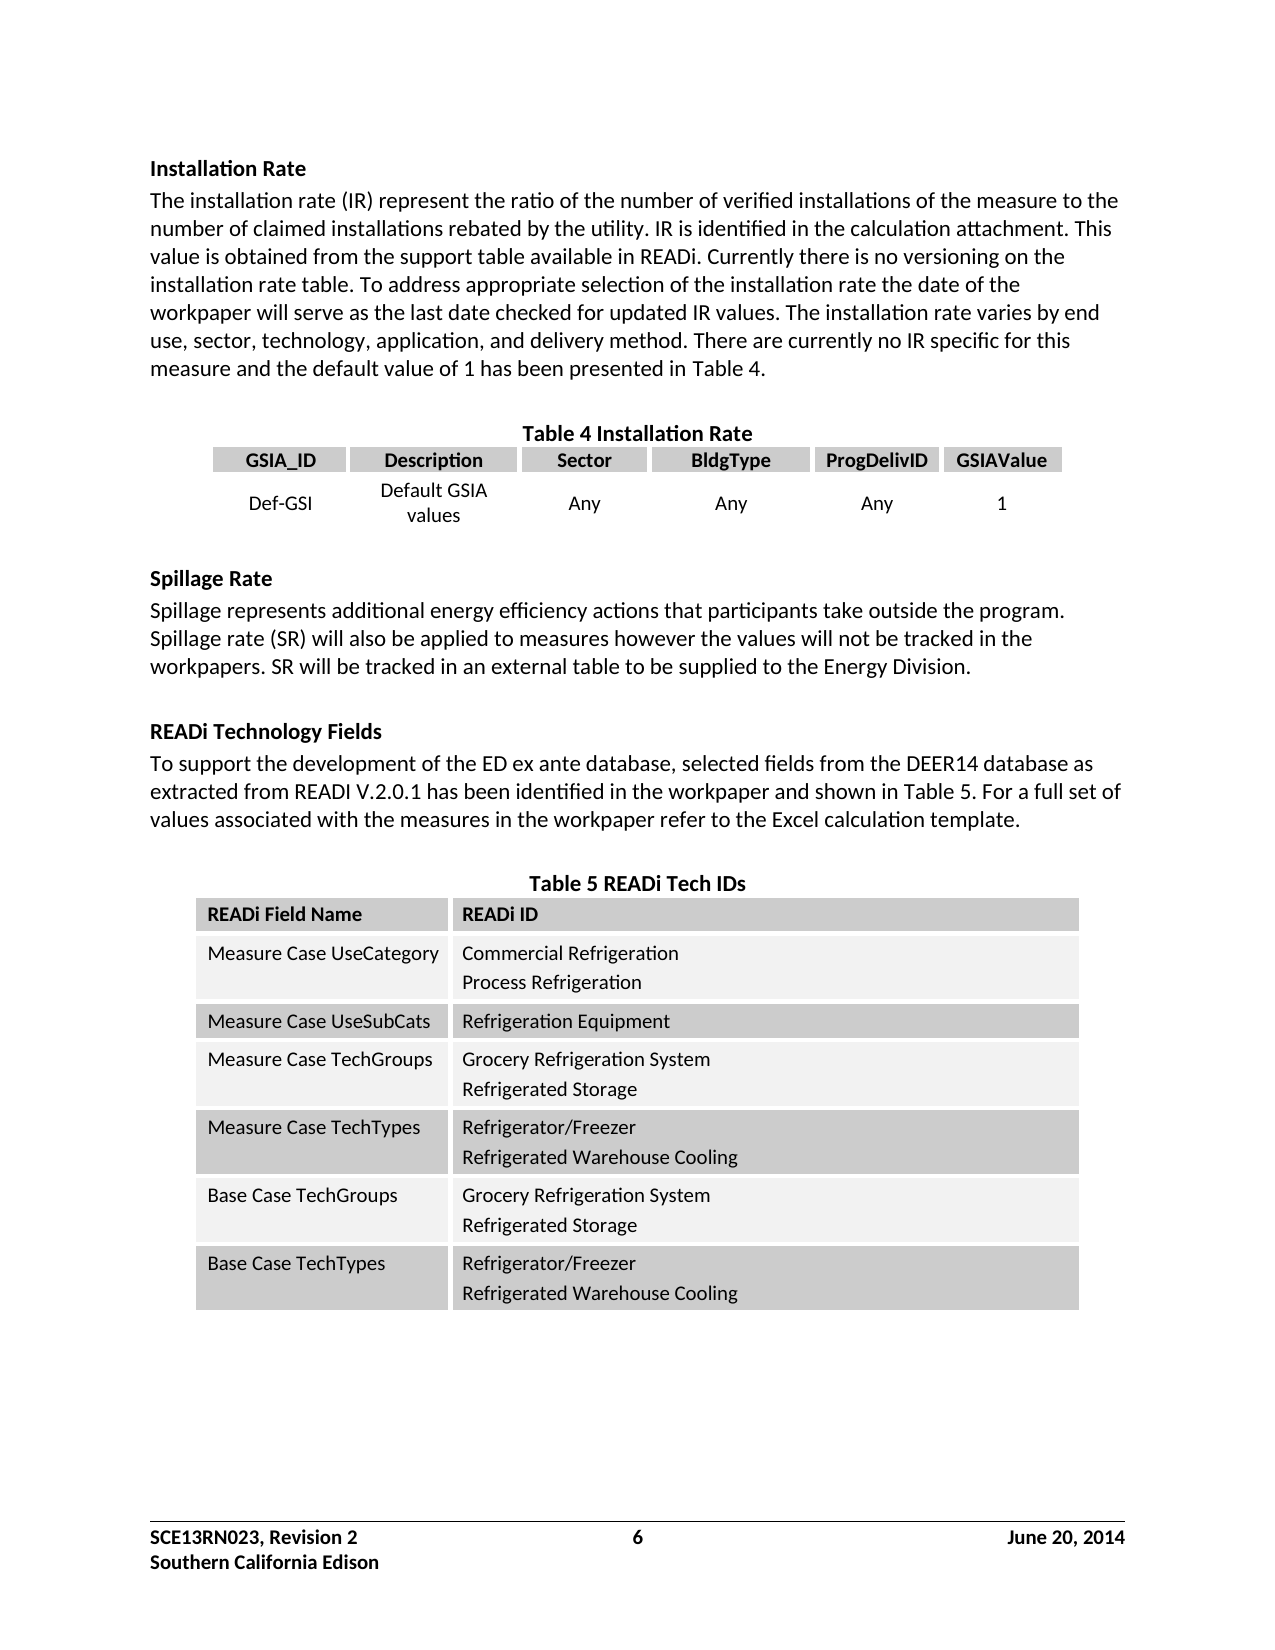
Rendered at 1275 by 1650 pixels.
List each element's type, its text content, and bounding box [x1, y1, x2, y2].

text Spillage represents additional energy efficiency actions that participants take outside the program. Spillage rate (SR) will also be applied to measures however the values will not be tracked in the workpapers. SR will be tracked in an external table to be supplied to the Energy Division. [150, 596, 1125, 680]
text The installation rate (IR) represent the ratio of the number of verified installations of the measure to the number of claimed installations rebated by the utility. IR is identified in the calculation attachment. This value is obtained from the support table available in READi. Currently there is no versioning on the installation rate table. To address appropriate selection of the installation rate the date of the workpaper will serve as the last date checked for updated IR values. The installation rate varies by end use, sector, technology, application, and delivery method. There are currently no IR specific for this measure and the default value of 1 has been presented in Table 4. [150, 186, 1125, 382]
table_cell Any [522, 477, 647, 528]
table_cell Base Case TechGroups [196, 1178, 448, 1242]
table_cell Grocery Refrigeration System Refrigerated Storage [453, 1042, 1079, 1106]
table_cell Commercial Refrigeration Process Refrigeration [453, 936, 1079, 999]
text READi Technology Fields [150, 717, 1125, 745]
table_cell 1 [944, 477, 1062, 528]
table_cell Default GSIA values [350, 477, 517, 528]
table_header READi ID [453, 898, 1079, 931]
text Table 5 READi Tech IDs [150, 869, 1125, 897]
text Installation Rate [150, 154, 1125, 182]
table_cell Refrigerator/Freezer Refrigerated Warehouse Cooling [453, 1110, 1079, 1174]
table_header ProgDelivID [815, 447, 939, 472]
table_header GSIA_ID [213, 447, 346, 472]
table_cell Measure Case TechTypes [196, 1110, 448, 1174]
table_header Description [350, 447, 517, 472]
table_header BldgType [652, 447, 810, 472]
text Table 4 Installation Rate [150, 419, 1125, 447]
table_cell Refrigerator/Freezer Refrigerated Warehouse Cooling [453, 1246, 1079, 1310]
table_cell Any [652, 477, 810, 528]
table_cell Measure Case UseCategory [196, 936, 448, 999]
table_header READi Field Name [196, 898, 448, 931]
table_cell Refrigeration Equipment [453, 1004, 1079, 1038]
table_cell Grocery Refrigeration System Refrigerated Storage [453, 1178, 1079, 1242]
table_header Sector [522, 447, 647, 472]
table_cell Measure Case TechGroups [196, 1042, 448, 1106]
table_header GSIAValue [944, 447, 1062, 472]
text Spillage Rate [150, 564, 1125, 592]
table_cell Measure Case UseSubCats [196, 1004, 448, 1038]
table_cell Base Case TechTypes [196, 1246, 448, 1310]
table_cell Def-GSI [213, 477, 346, 528]
table_cell Any [815, 477, 939, 528]
text To support the development of the ED ex ante database, selected fields from the DEER14 database as extracted from READI V.2.0.1 has been identified in the workpaper and shown in Table 5. For a full set of values associated with the measures in the workpaper refer to the Excel calculation template. [150, 749, 1125, 833]
